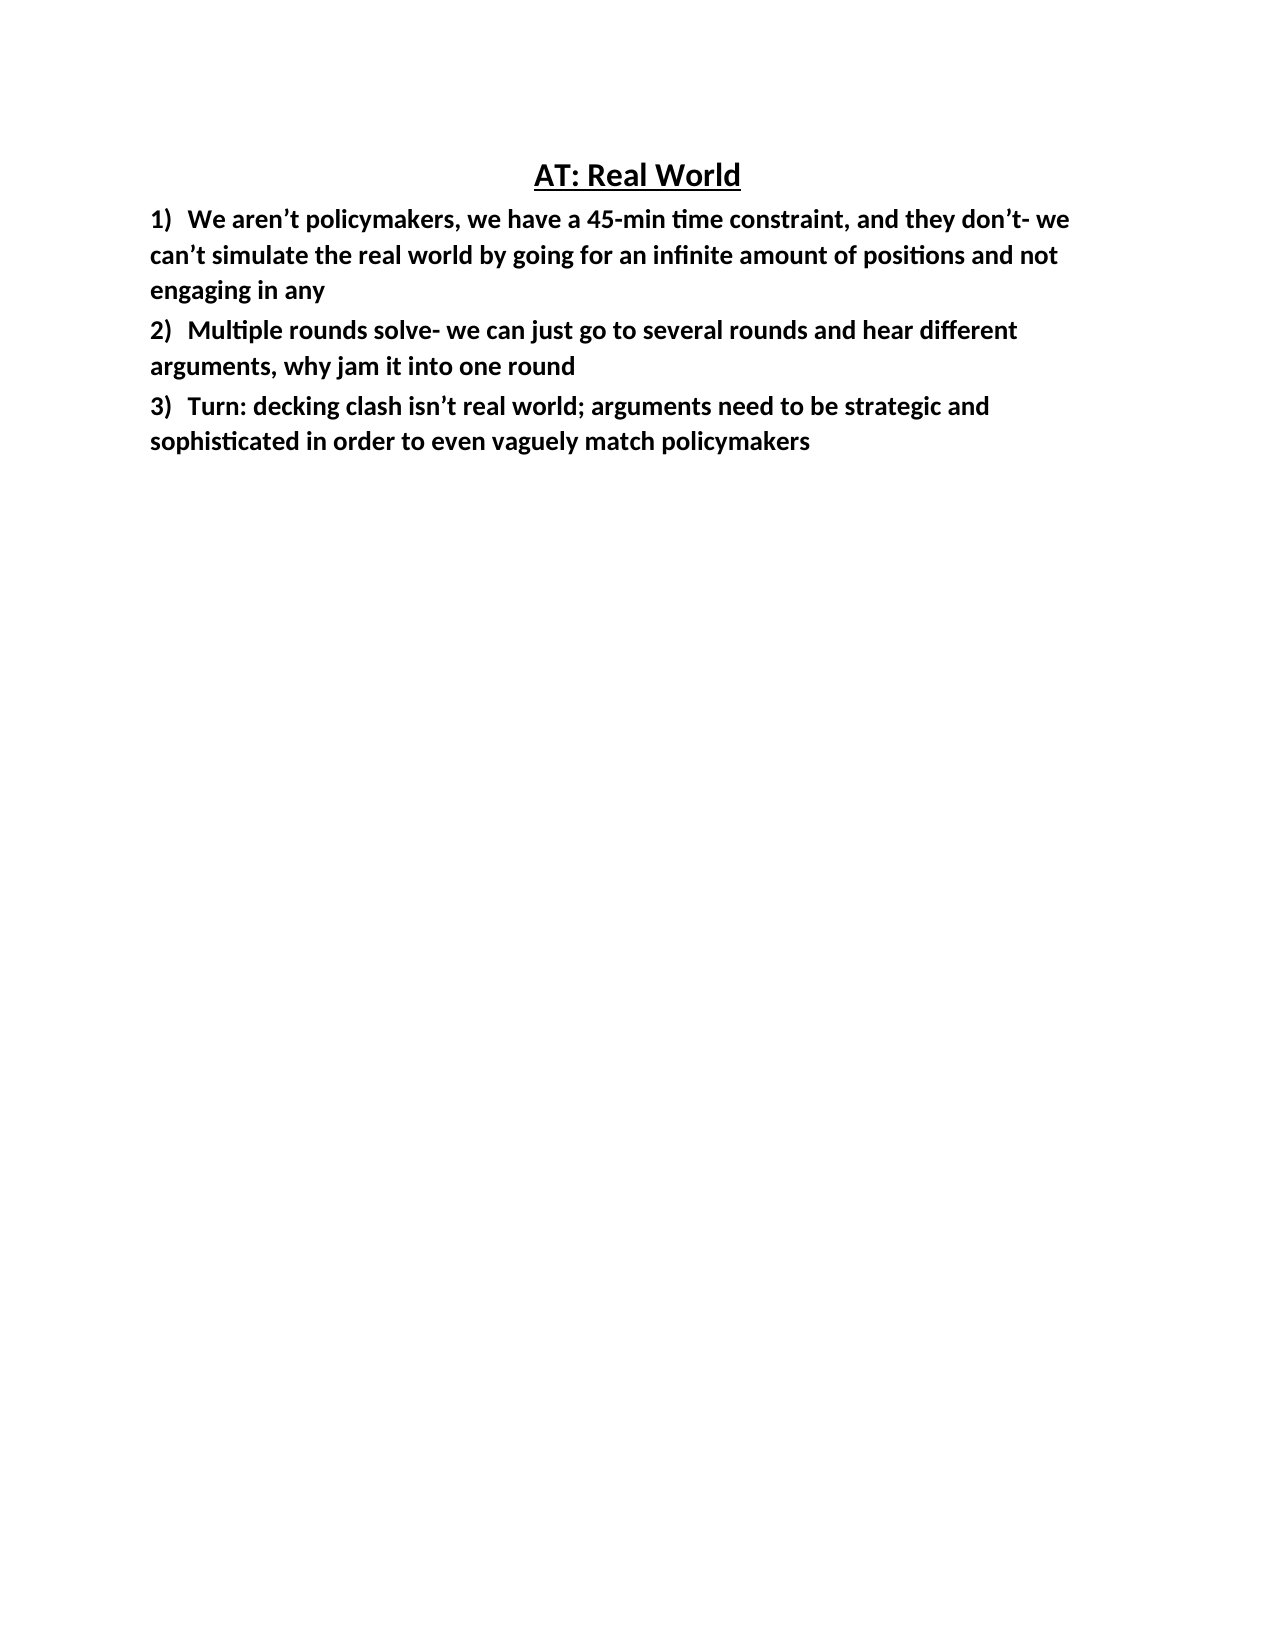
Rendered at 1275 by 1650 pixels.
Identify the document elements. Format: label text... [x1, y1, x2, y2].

subtitle We aren’t policymakers, we have a 45-min time constraint, and they don’t- we can’t simulate the real world by going for an infinite amount of positions and not engaging in any [150, 202, 1125, 307]
subtitle Multiple rounds solve- we can just go to several rounds and hear different arguments, why jam it into one round [150, 313, 1125, 382]
subtitle AT: Real World [150, 154, 1125, 195]
subtitle Turn: decking clash isn’t real world; arguments need to be strategic and sophisticated in order to even vaguely match policymakers [150, 389, 1125, 457]
